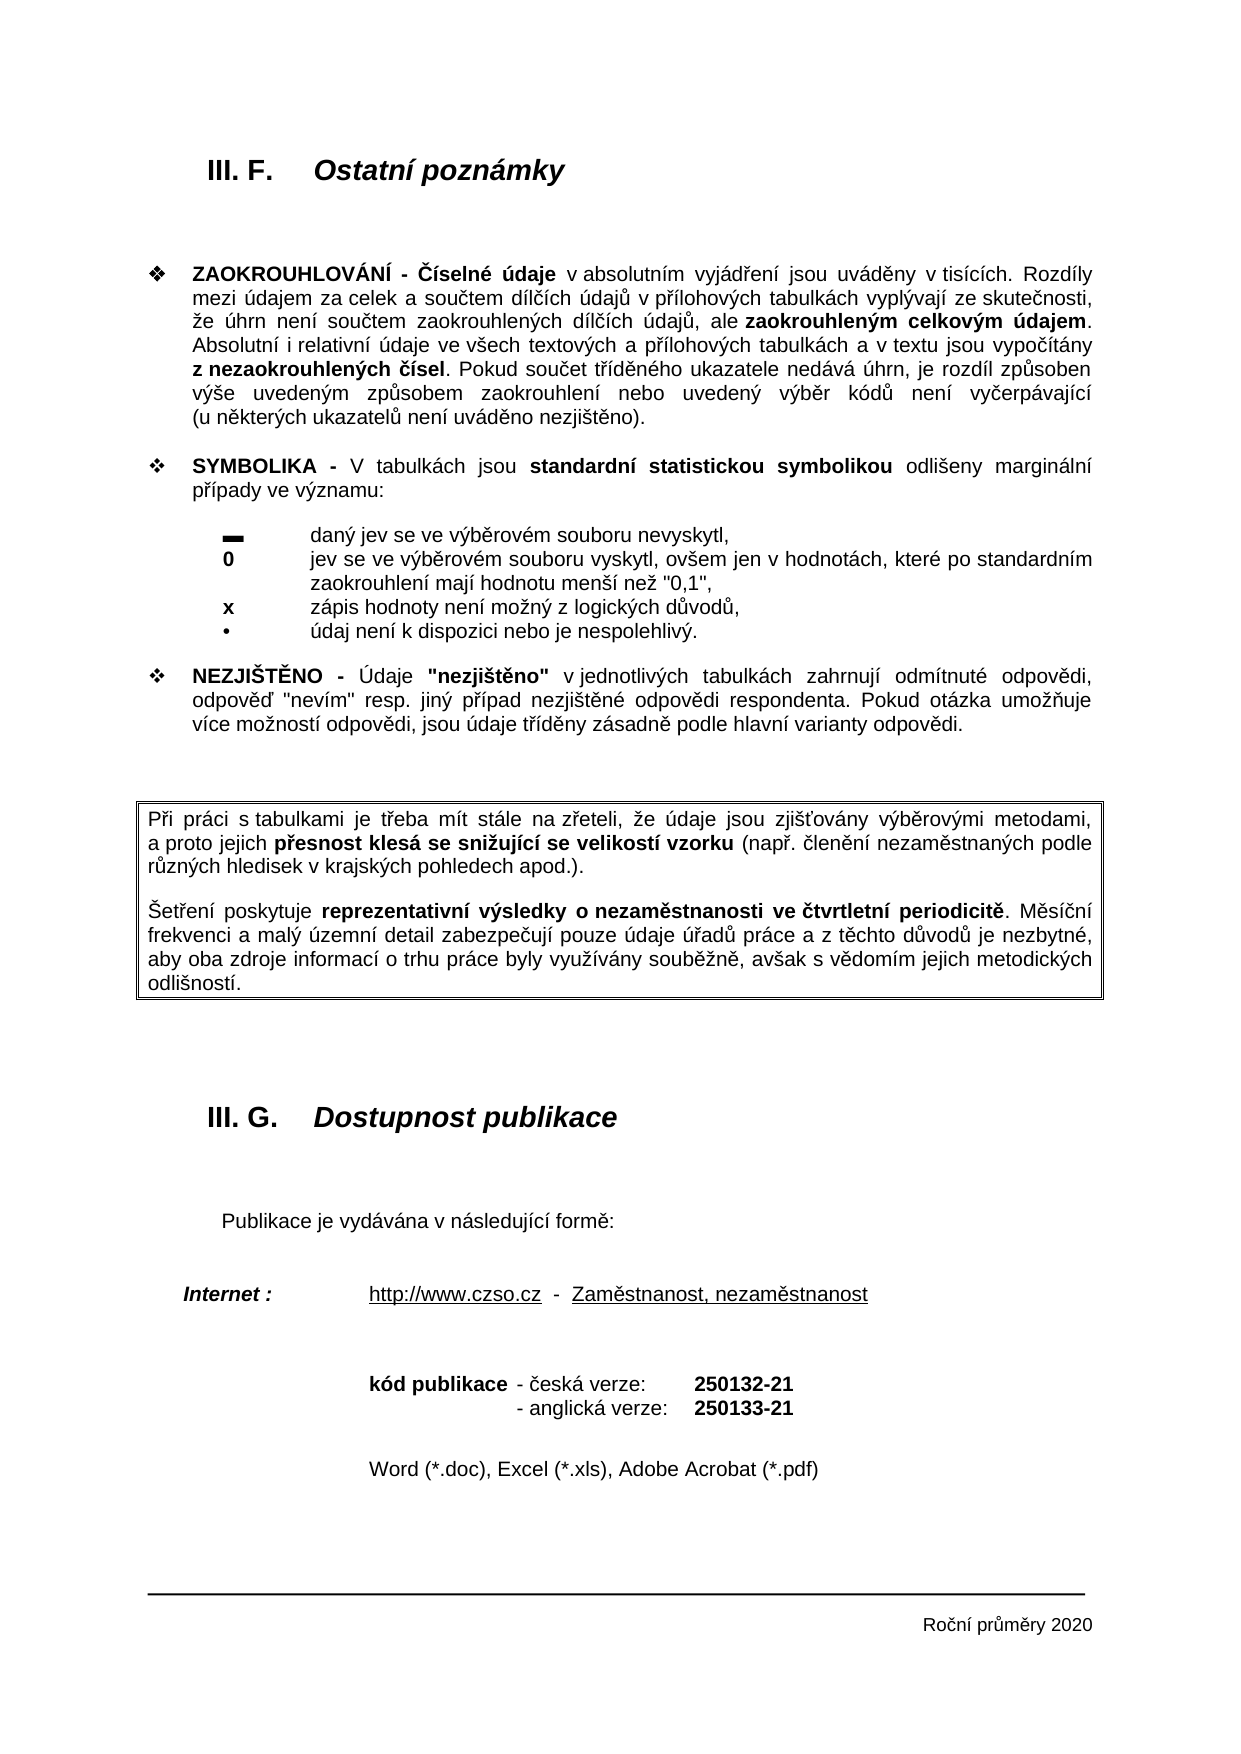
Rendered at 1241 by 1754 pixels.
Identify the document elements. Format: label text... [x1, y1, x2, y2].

text • údaj není k dispozici nebo je nespolehlivý. [207, 619, 1092, 643]
text kód publikace - česká verze: 250132-21 [148, 1372, 1092, 1396]
text ▬ daný jev se ve výběrovém souboru nevyskytl, [207, 523, 1092, 547]
list SYMBOLIKA - V tabulkách jsou standardní statistickou symbolikou odlišeny marginální případy ve významu: [148, 454, 1092, 502]
list NEZJIŠTĚNO - Údaje "nezjištěno" v jednotlivých tabulkách zahrnují odmítnuté odpovědi, odpověď "nevím" resp. jiný případ nezjištěné odpovědi respondenta. Pokud otázka umožňuje více možností odpovědi, jsou údaje tříděny zásadně podle hlavní varianty odpovědi. [148, 664, 1092, 736]
text x zápis hodnoty není možný z logických důvodů, [207, 595, 1092, 619]
text 0 jev se ve výběrovém souboru vyskytl, ovšem jen v hodnotách, které po standardním zaokrouhlení mají hodnotu menší než "0,1", [207, 547, 1092, 595]
text Publikace je vydávána v následující formě: [148, 1209, 1092, 1233]
text Šetření poskytuje reprezentativní výsledky o nezaměstnanosti ve čtvrtletní periodicitě. Měsíční frekvenci a malý územní detail zabezpečují pouze údaje úřadů práce a z těchto důvodů je nezbytné, aby oba zdroje informací o trhu práce byly využívány souběžně, avšak s vědomím jejich metodických odlišností. [139, 894, 1101, 997]
list ZAOKROUHLOVÁNÍ - Číselné údaje v absolutním vyjádření jsou uváděny v tisících. Rozdíly mezi údajem za celek a součtem dílčích údajů v přílohových tabulkách vyplývají ze skutečnosti, že úhrn není součtem zaokrouhlených dílčích údajů, ale zaokrouhleným celkovým údajem. Absolutní i relativní údaje ve všech textových a přílohových tabulkách a v textu jsou vypočítány z nezaokrouhlených čísel. Pokud součet tříděného ukazatele nedává úhrn, je rozdíl způsoben výše uvedeným způsobem zaokrouhlení nebo uvedený výběr kódů není vyčerpávající (u některých ukazatelů není uváděno nezjištěno). [148, 261, 1092, 429]
list Dostupnost publikace [207, 1100, 1092, 1134]
list Ostatní poznámky [207, 153, 1092, 186]
text - anglická verze: 250133-21 [148, 1396, 1092, 1420]
text Internet : http://www.czso.cz - Zaměstnanost, nezaměstnanost [148, 1282, 1092, 1306]
text Word (*.doc), Excel (*.xls), Adobe Acrobat (*.pdf) [148, 1457, 1092, 1481]
text Při práci s tabulkami je třeba mít stále na zřeteli, že údaje jsou zjišťovány výběrovými metodami, a proto jejich přesnost klesá se snižující se velikostí vzorku (např. členění nezaměstnaných podle různých hledisek v krajských pohledech apod.). [139, 804, 1101, 878]
